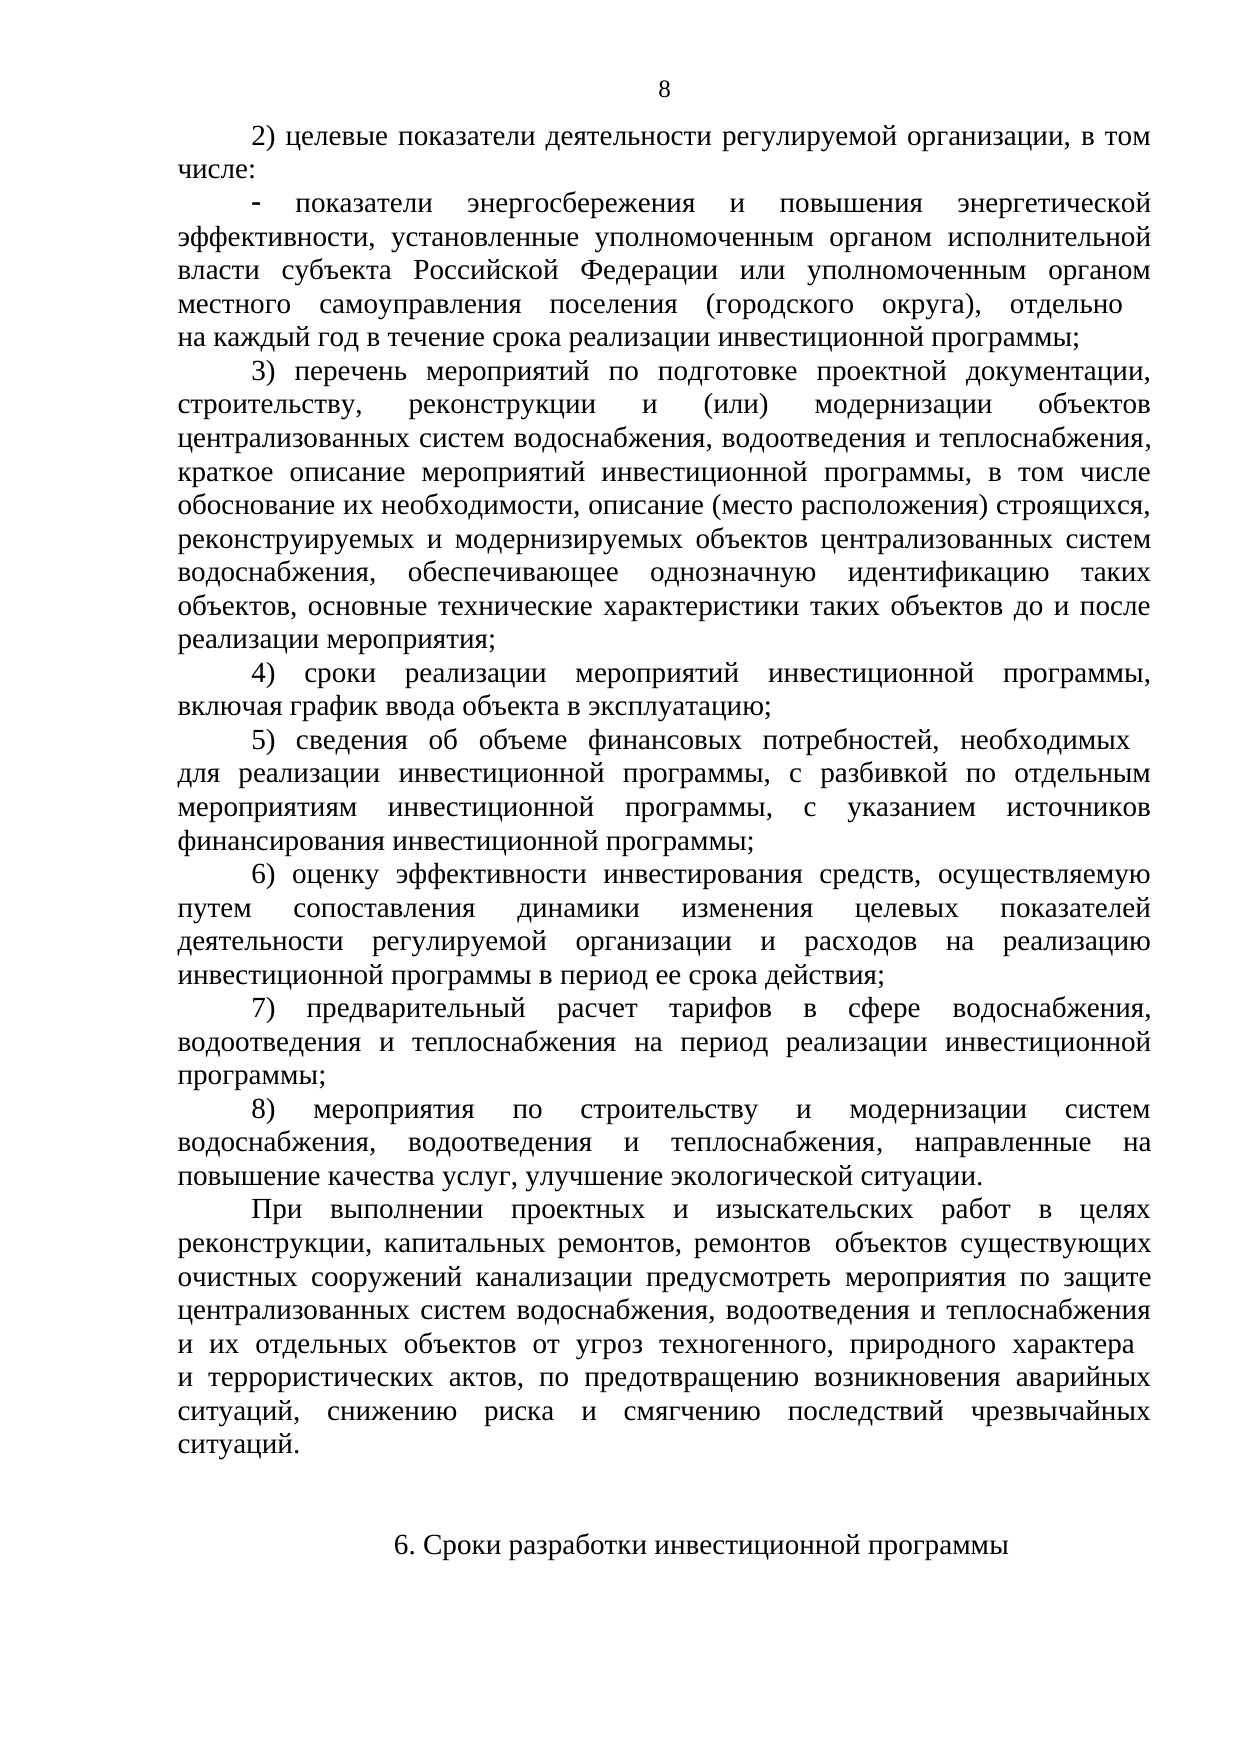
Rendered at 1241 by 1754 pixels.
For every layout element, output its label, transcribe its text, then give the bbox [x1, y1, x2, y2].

text 2) целевые показатели деятельности регулируемой организации, в том числе: [177, 118, 1152, 185]
text 3) перечень мероприятий по подготовке проектной документации, строительству, реконструкции и (или) модернизации объектов централизованных систем водоснабжения, водоотведения и теплоснабжения, краткое описание мероприятий инвестиционной программы, в том числе обоснование их необходимости, описание (место расположения) строящихся, реконструируемых и модернизируемых объектов централизованных систем водоснабжения, обеспечивающее однозначную идентификацию таких объектов, основные технические характеристики таких объектов до и после реализации мероприятия; [177, 353, 1152, 655]
text При выполнении проектных и изыскательских работ в целях реконструкции, капитальных ремонтов, ремонтов объектов существующих очистных сооружений канализации предусмотреть мероприятия по защите централизованных систем водоснабжения, водоотведения и теплоснабжения и их отдельных объектов от угроз техногенного, природного характера и террористических актов, по предотвращению возникновения аварийных ситуаций, снижению риска и смягчению последствий чрезвычайных ситуаций. [177, 1192, 1152, 1460]
text 8) мероприятия по строительству и модернизации систем водоснабжения, водоотведения и теплоснабжения, направленные на повышение качества услуг, улучшение экологической ситуации. [177, 1091, 1152, 1192]
text 7) предварительный расчет тарифов в сфере водоснабжения, водоотведения и теплоснабжения на период реализации инвестиционной программы; [177, 990, 1152, 1091]
text 6. Сроки разработки инвестиционной программы [177, 1527, 1152, 1561]
text 5) сведения об объеме финансовых потребностей, необходимых для реализации инвестиционной программы, с разбивкой по отдельным мероприятиям инвестиционной программы, с указанием источников финансирования инвестиционной программы; [177, 722, 1152, 856]
text 4) сроки реализации мероприятий инвестиционной программы, включая график ввода объекта в эксплуатацию; [177, 655, 1152, 722]
text 6) оценку эффективности инвестирования средств, осуществляемую путем сопоставления динамики изменения целевых показателей деятельности регулируемой организации и расходов на реализацию инвестиционной программы в период ее срока действия; [177, 856, 1152, 990]
text показатели энергосбережения и повышения энергетической эффективности, установленные уполномоченным органом исполнительной власти субъекта Российской Федерации или уполномоченным органом местного самоуправления поселения (городского округа), отдельно на каждый год в течение срока реализации инвестиционной программы; [177, 185, 1152, 353]
